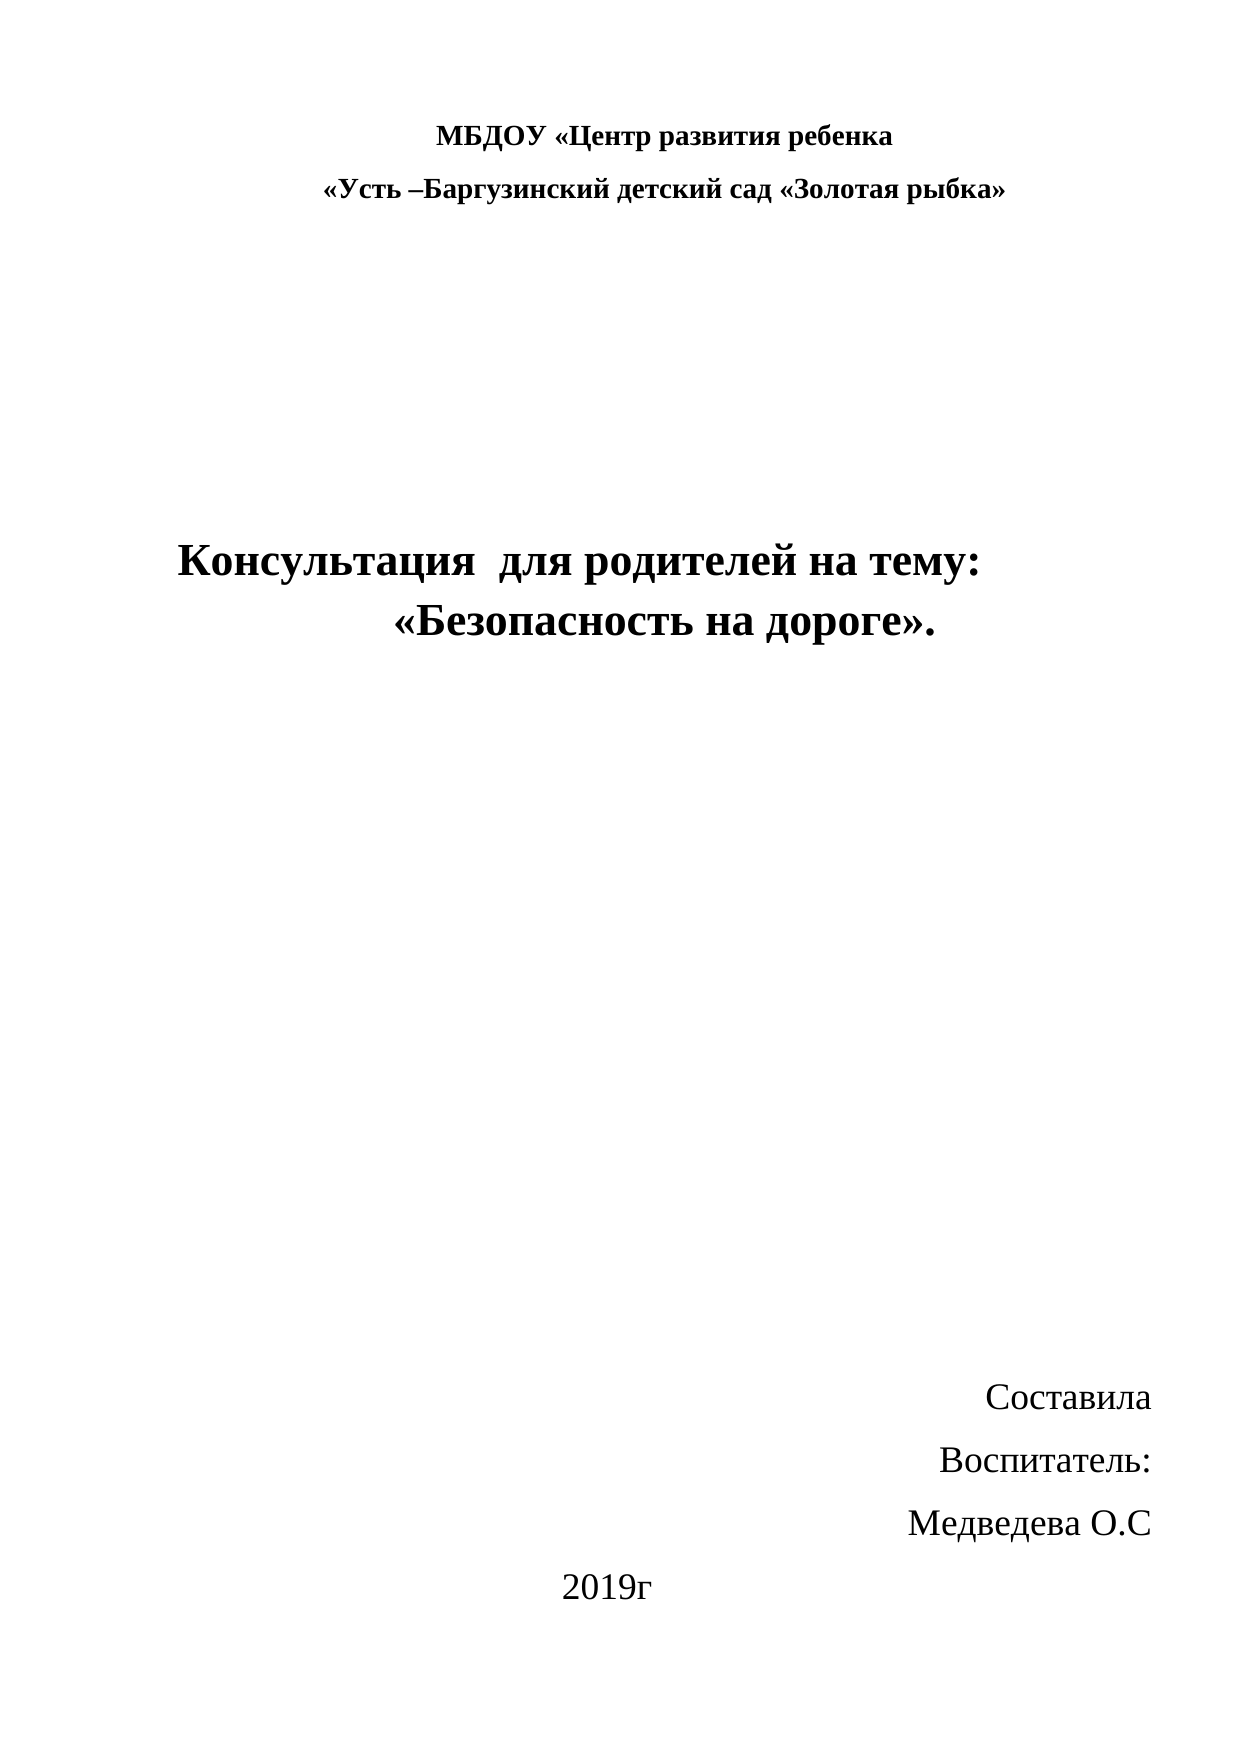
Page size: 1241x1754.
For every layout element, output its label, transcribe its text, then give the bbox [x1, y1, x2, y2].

text Воспитатель: [177, 1438, 1152, 1481]
text 2019г [177, 1564, 1152, 1607]
text МБДОУ «Центр развития ребенка [177, 118, 1152, 152]
text Консультация для родителей на тему: [177, 532, 1152, 585]
text «Усть –Баргузинский детский сад «Золотая рыбка» [177, 171, 1152, 204]
text Медведева О.С [177, 1501, 1152, 1544]
text Составила [177, 1374, 1152, 1417]
text «Безопасность на дороге». [177, 593, 1152, 645]
